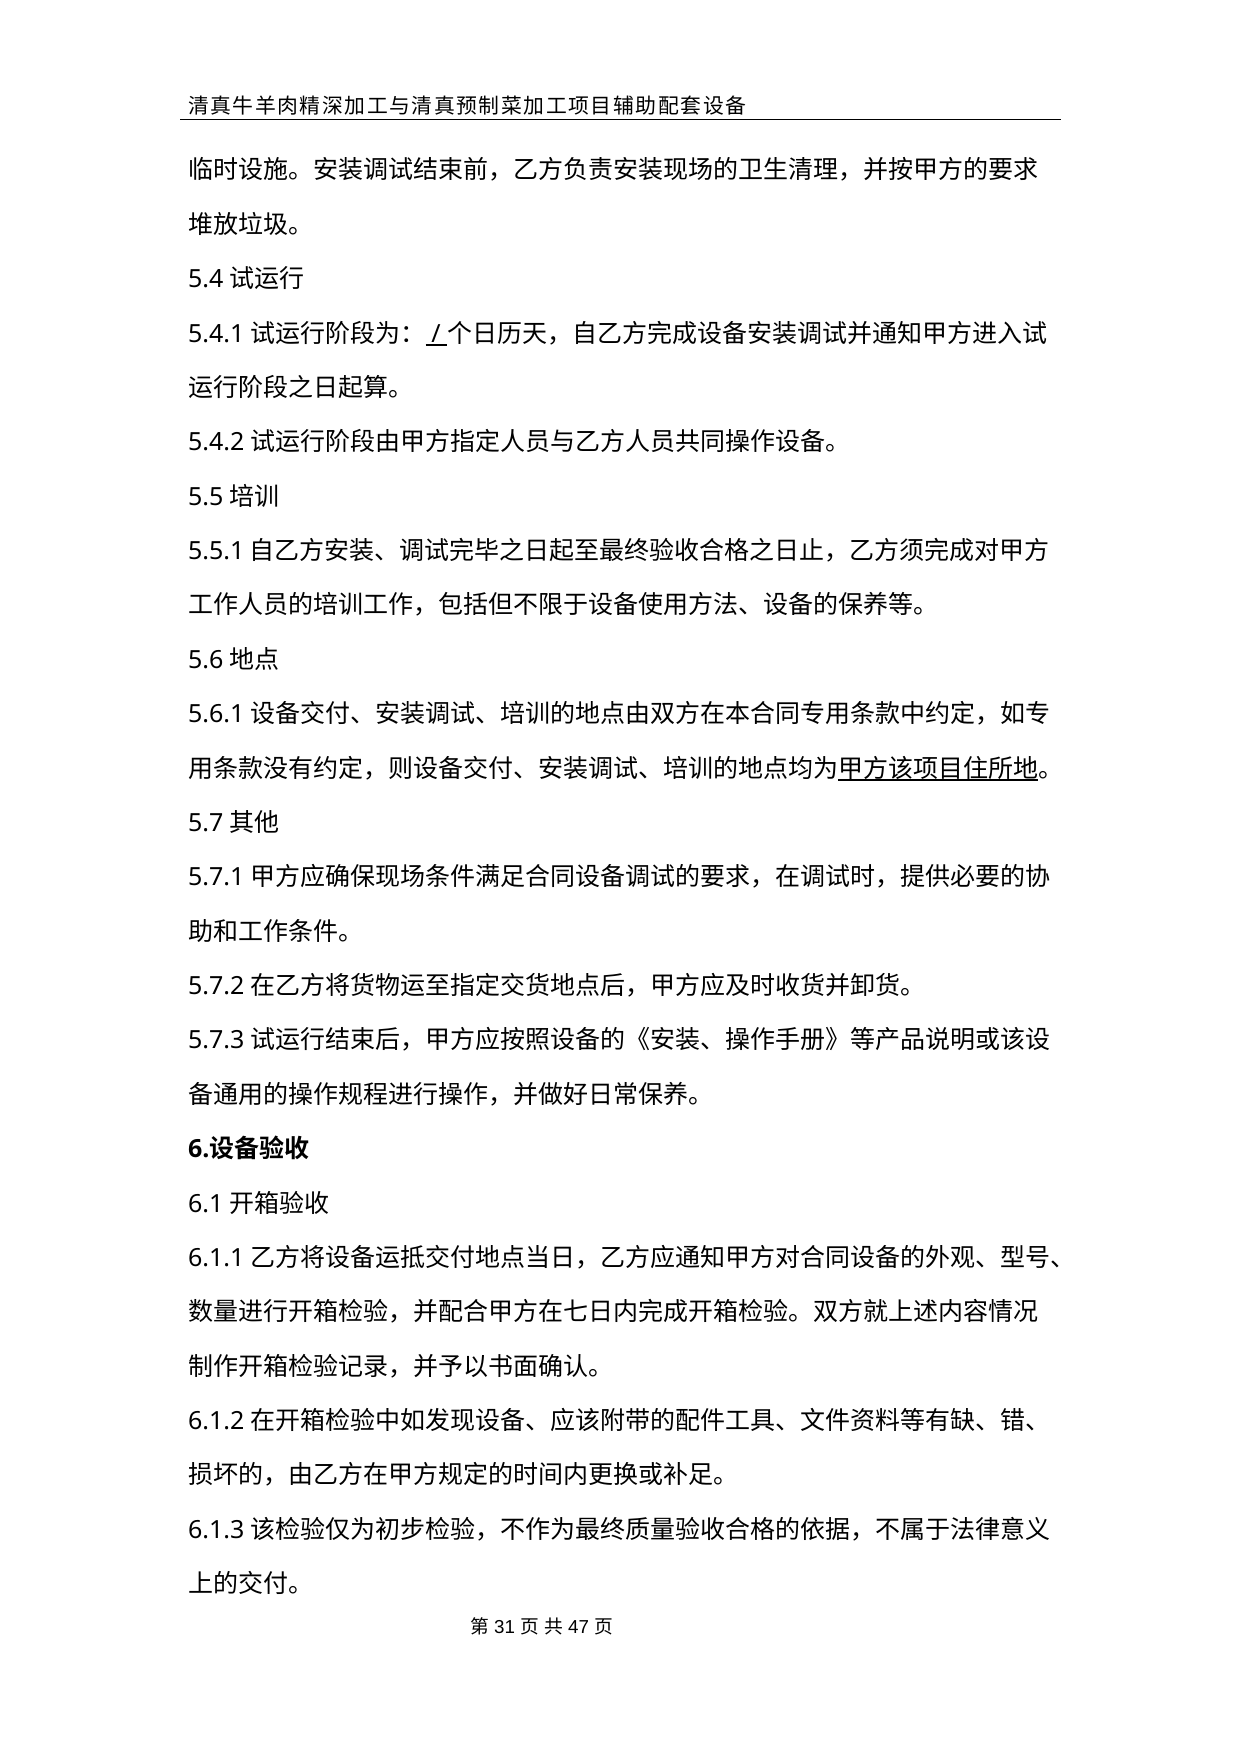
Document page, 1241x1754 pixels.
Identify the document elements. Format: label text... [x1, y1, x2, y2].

text 5.5 培训 [188, 476, 1052, 512]
text 6.1.2 在开箱检验中如发现设备、应该附带的配件工具、文件资料等有缺、错、损坏的，由乙方在甲方规定的时间内更换或补足。 [188, 1401, 1052, 1491]
text 6.1.1 乙方将设备运抵交付地点当日，乙方应通知甲方对合同设备的外观、型号、数量进行开箱检验，并配合甲方在七日内完成开箱检验。双方就上述内容情况制作开箱检验记录，并予以书面确认。 [188, 1237, 1052, 1382]
text 5.5.1自乙方安装、调试完毕之日起至最终验收合格之日止，乙方须完成对甲方工作人员的培训工作，包括但不限于设备使用方法、设备的保养等。 [188, 531, 1052, 621]
text 5.4 试运行 [188, 259, 1052, 295]
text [188, 150, 1052, 241]
text 6.设备验收 [188, 1129, 1052, 1165]
text 5.7.1 甲方应确保现场条件满足合同设备调试的要求，在调试时，提供必要的协助和工作条件。 [188, 857, 1052, 947]
text 5.6 地点 [188, 639, 1052, 676]
text 5.7 其他 [188, 802, 1052, 839]
text 5.7.2 在乙方将货物运至指定交货地点后，甲方应及时收货并卸货。 [188, 966, 1052, 1002]
text 5.4.2 试运行阶段由甲方指定人员与乙方人员共同操作设备。 [188, 422, 1052, 458]
text 5.4.1 试运行阶段为： / 个日历天，自乙方完成设备安装调试并通知甲方进入试运行阶段之日起算。 [188, 313, 1052, 404]
text 5.6.1 设备交付、安装调试、培训的地点由双方在本合同专用条款中约定，如专用条款没有约定，则设备交付、安装调试、培训的地点均为甲方该项目住所地。 [188, 694, 1052, 784]
text 6.1 开箱验收 [188, 1183, 1052, 1219]
text 6.1.3 该检验仅为初步检验，不作为最终质量验收合格的依据，不属于法律意义上的交付。 [188, 1509, 1052, 1600]
text 5.7.3 试运行结束后，甲方应按照设备的《安装、操作手册》等产品说明或该设备通用的操作规程进行操作，并做好日常保养。 [188, 1020, 1052, 1111]
